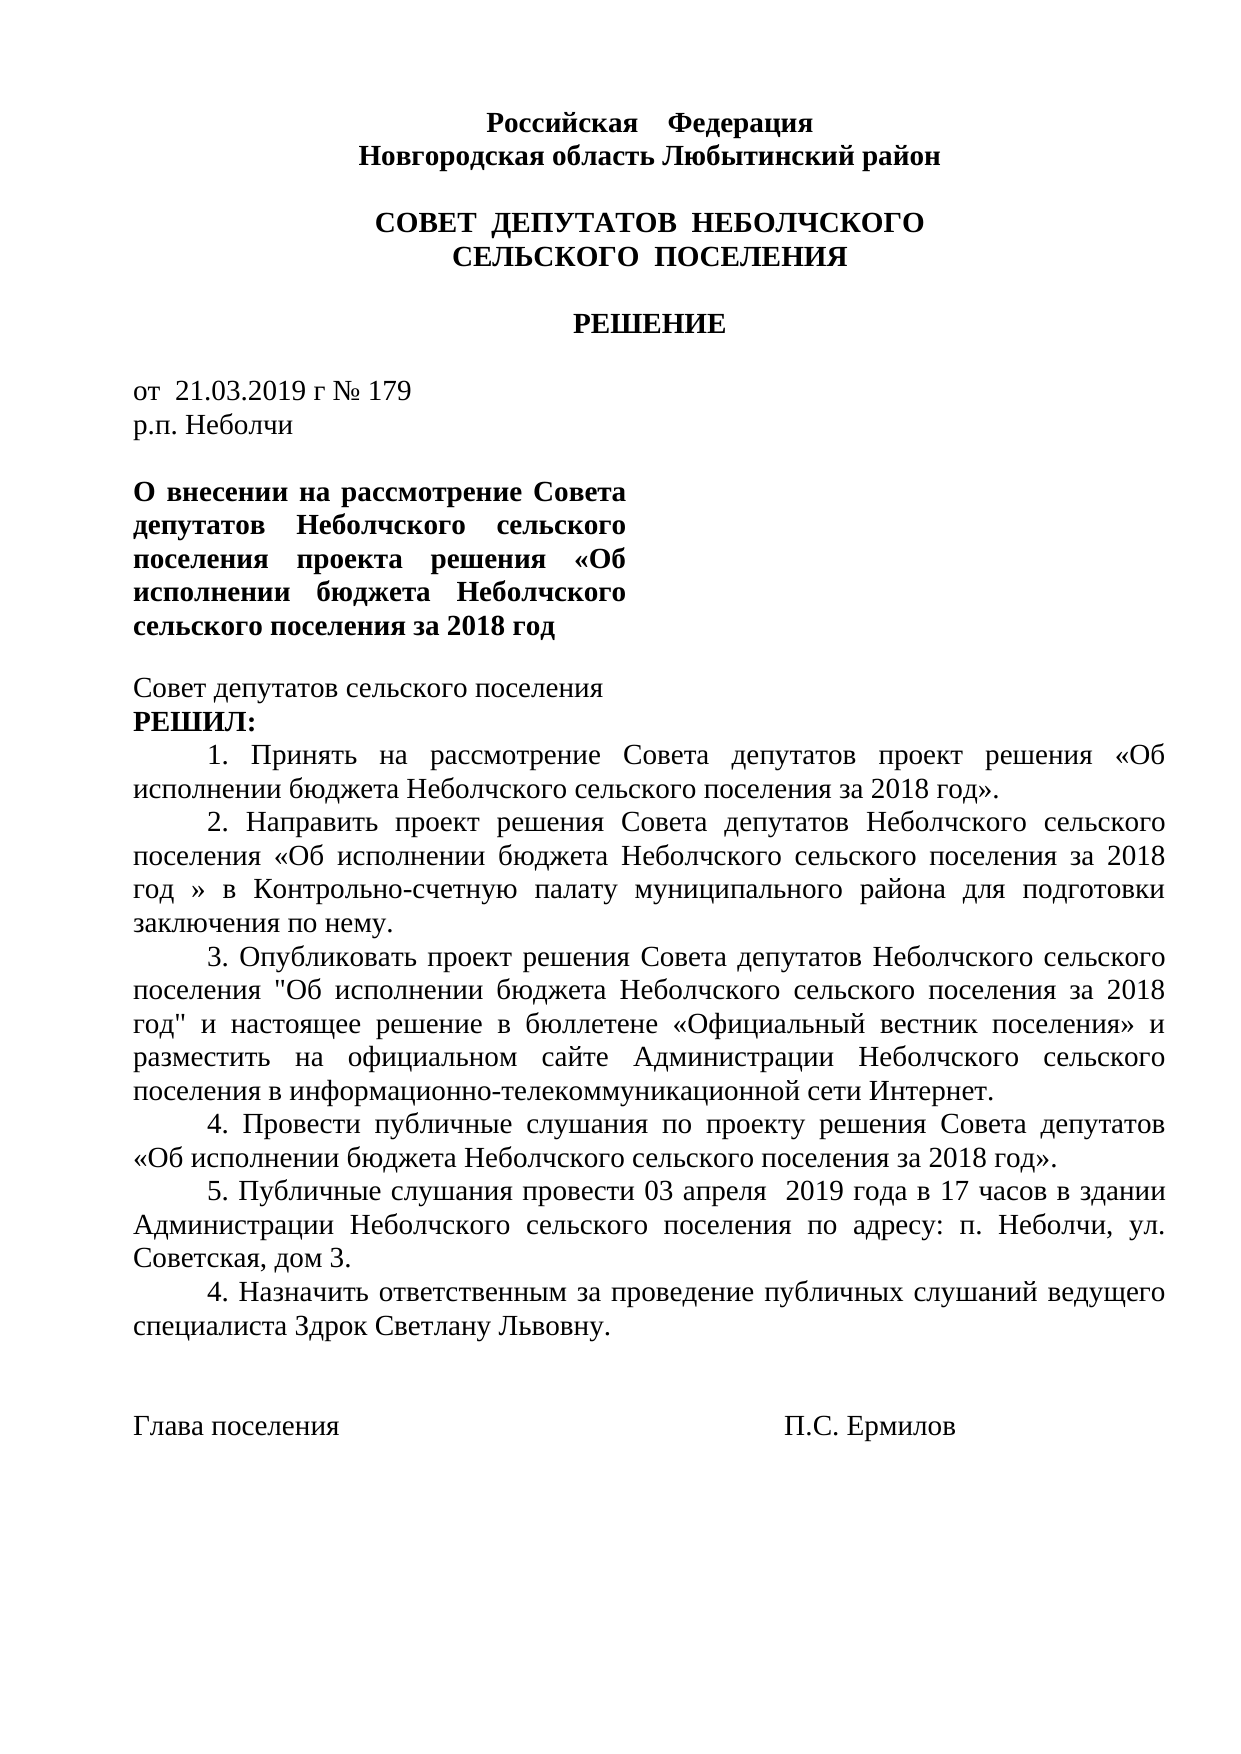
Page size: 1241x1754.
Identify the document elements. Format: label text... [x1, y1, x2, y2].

text РЕШИЛ: [133, 704, 1166, 737]
text 4. Назначить ответственным за проведение публичных слушаний ведущего специалиста Здрок Светлану Львовну. [133, 1274, 1166, 1341]
text РЕШЕНИЕ [133, 306, 1166, 340]
text от 21.03.2019 г № 179 [133, 373, 1166, 407]
text Новгородская область Любытинский район [133, 138, 1166, 172]
text 3. Опубликовать проект решения Совета депутатов Неболчского сельского поселения "Об исполнении бюджета Неболчского сельского поселения за 2018 год" и настоящее решение в бюллетене «Официальный вестник поселения» и разместить на официальном сайте Администрации Неболчского сельского поселения в информационно-телекоммуникационной сети Интернет. [133, 939, 1166, 1106]
text Российская Федерация [133, 105, 1166, 138]
text СЕЛЬСКОГО ПОСЕЛЕНИЯ [133, 239, 1166, 273]
text О внесении на рассмотрение Совета депутатов Неболчского сельского поселения проекта решения «Об исполнении бюджета Неболчского сельского поселения за 2018 год [133, 474, 626, 642]
text Глава поселения П.С. Ермилов [133, 1408, 1167, 1442]
text 1. Принять на рассмотрение Совета депутатов проект решения «Об исполнении бюджета Неболчского сельского поселения за 2018 год». [133, 737, 1166, 804]
text р.п. Неболчи [133, 407, 1166, 440]
text 2. Направить проект решения Совета депутатов Неболчского сельского поселения «Об исполнении бюджета Неболчского сельского поселения за 2018 год » в Контрольно-счетную палату муниципального района для подготовки заключения по нему. [133, 804, 1166, 939]
text 5. Публичные слушания провести 03 апреля 2019 года в 17 часов в здании Администрации Неболчского сельского поселения по адресу: п. Неболчи, ул. Советская, дом 3. [133, 1173, 1166, 1274]
text 4. Провести публичные слушания по проекту решения Совета депутатов «Об исполнении бюджета Неболчского сельского поселения за 2018 год». [133, 1106, 1166, 1173]
text СОВЕТ ДЕПУТАТОВ НЕБОЛЧСКОГО [133, 206, 1166, 239]
text Совет депутатов сельского поселения [133, 670, 1166, 704]
